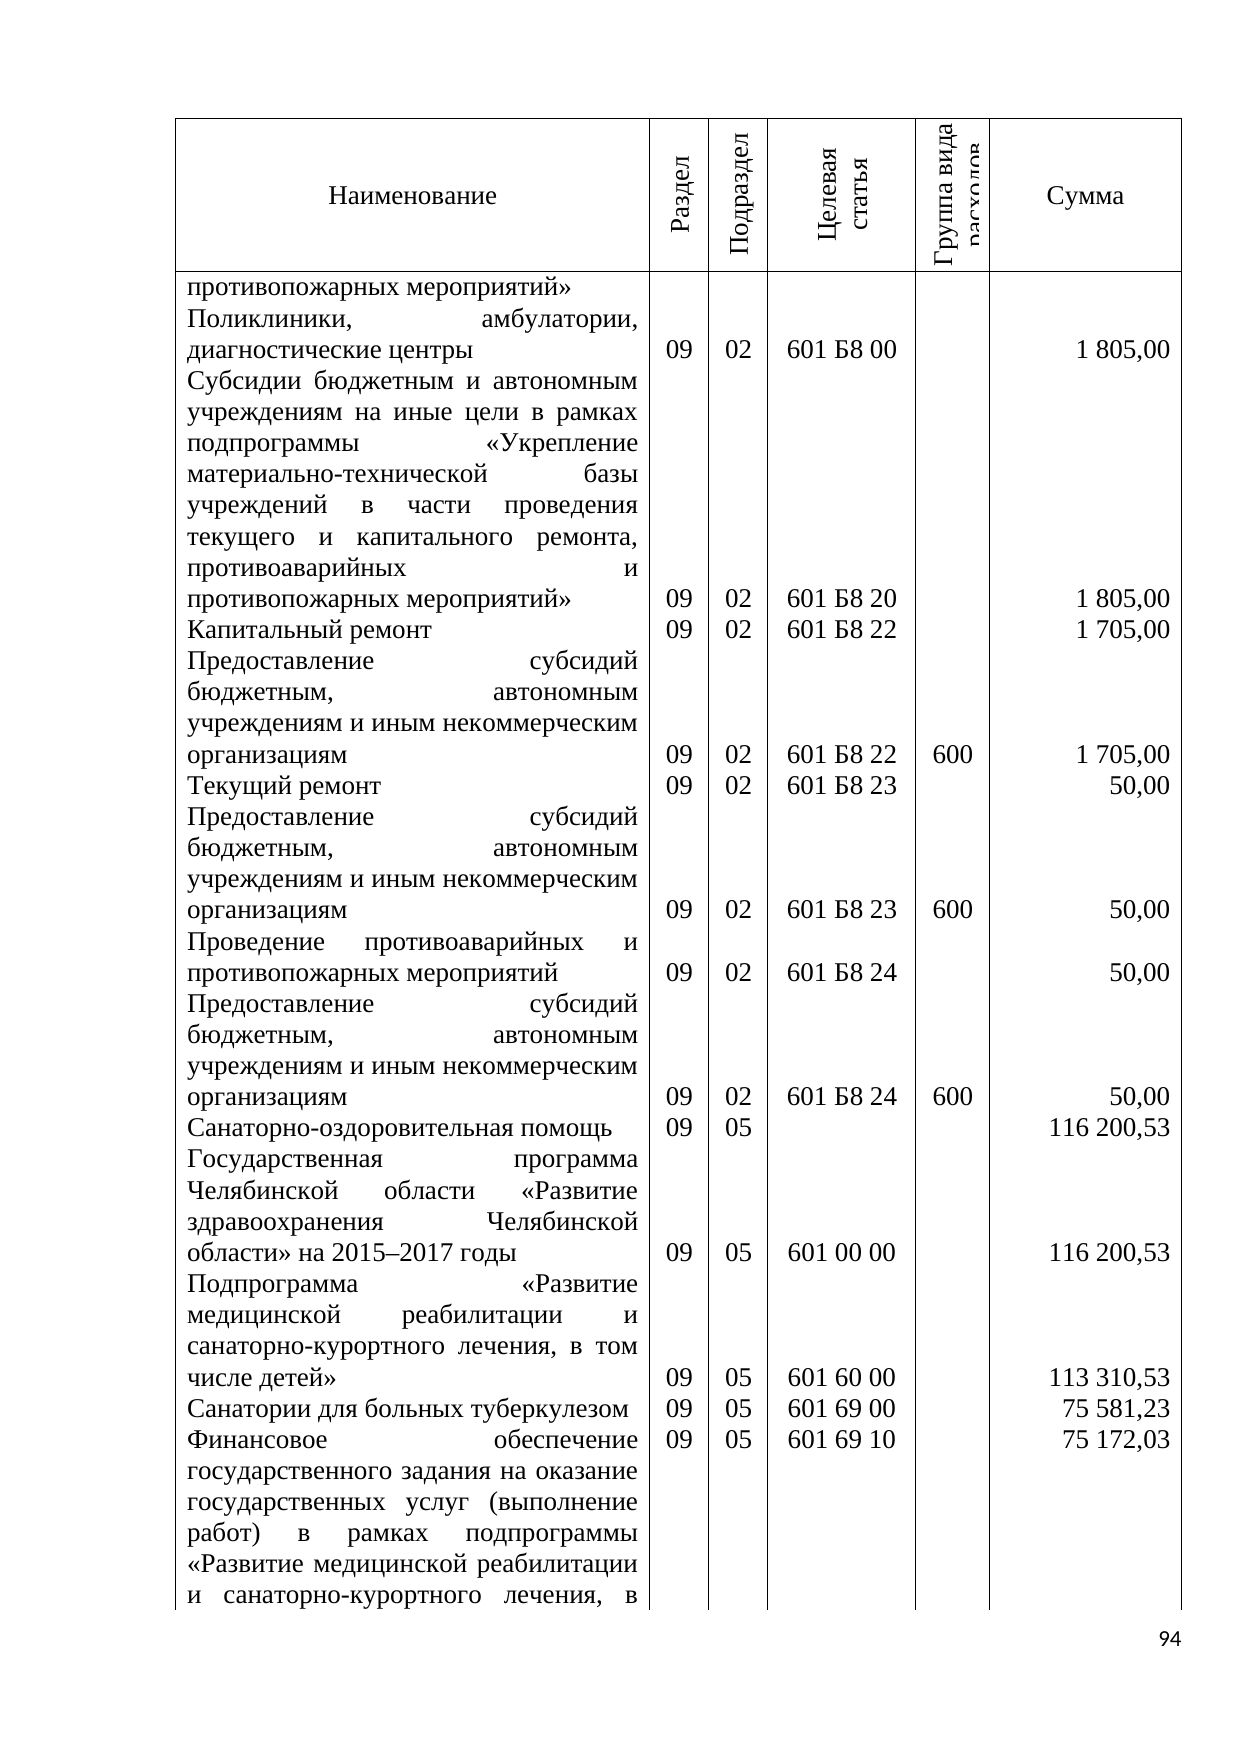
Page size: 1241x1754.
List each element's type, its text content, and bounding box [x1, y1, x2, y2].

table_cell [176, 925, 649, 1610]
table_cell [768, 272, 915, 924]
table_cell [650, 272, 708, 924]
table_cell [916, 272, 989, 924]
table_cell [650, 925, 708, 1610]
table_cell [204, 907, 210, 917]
table_header Подраздел [709, 119, 767, 271]
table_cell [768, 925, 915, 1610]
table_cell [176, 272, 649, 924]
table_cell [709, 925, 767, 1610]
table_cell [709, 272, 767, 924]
table_header Сумма [990, 119, 1181, 271]
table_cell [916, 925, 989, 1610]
table_header Наименование [176, 119, 649, 271]
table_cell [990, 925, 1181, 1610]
table_header Группа вида расходов [916, 119, 989, 271]
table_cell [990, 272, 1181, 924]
table_header Раздел [650, 119, 708, 271]
table_header Целевая статья [768, 119, 915, 271]
